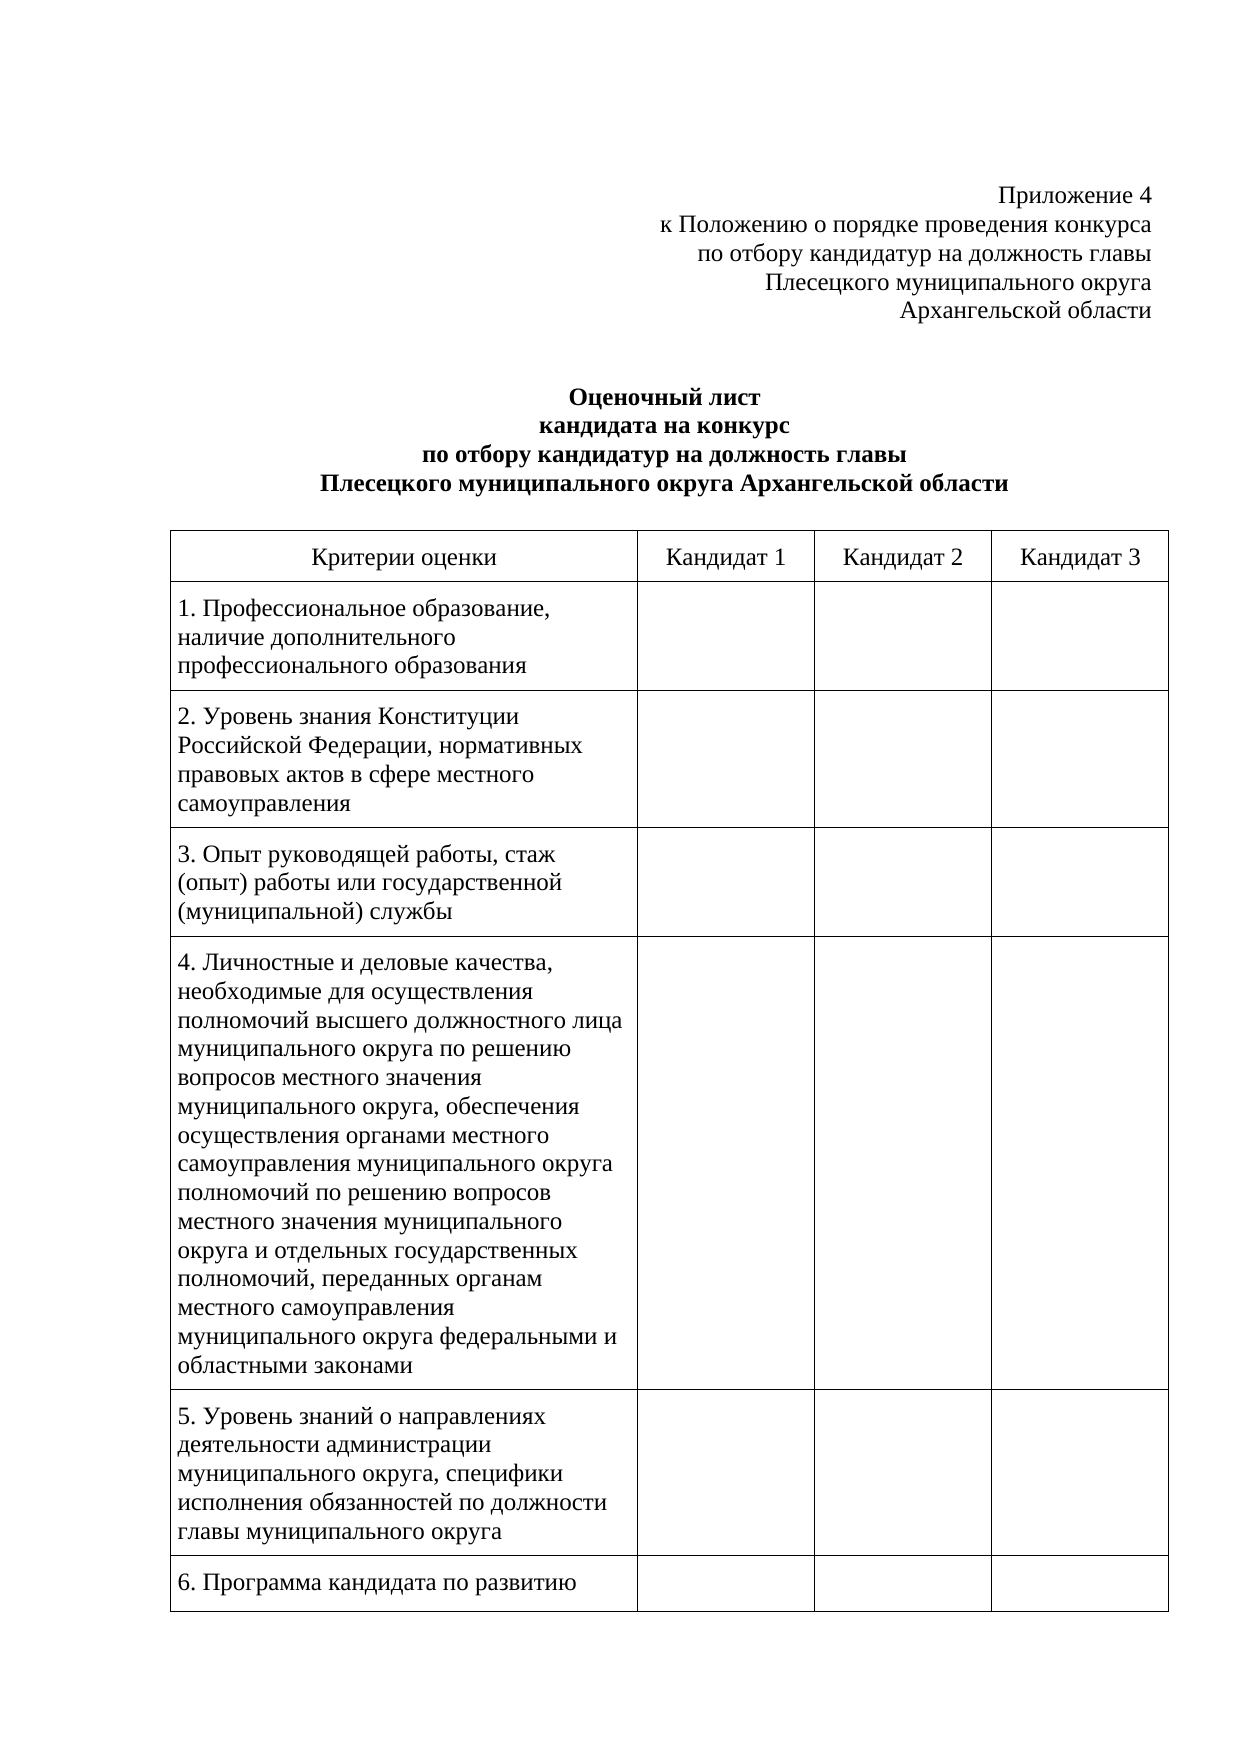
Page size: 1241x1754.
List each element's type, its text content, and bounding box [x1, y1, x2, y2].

table_cell [638, 1556, 814, 1611]
table_cell [815, 1556, 991, 1611]
table_cell [992, 937, 1168, 1389]
table_header Кандидат 1 [638, 531, 814, 581]
table_cell [992, 1556, 1168, 1611]
table_cell [815, 937, 991, 1389]
text по отбору кандидатур на должность главы [177, 439, 1152, 468]
table_cell [815, 582, 991, 690]
table_header Критерии оценки [171, 531, 637, 581]
table_cell 2. Уровень знания Конституции Российской Федерации, нормативных правовых актов в сфере местного самоуправления [171, 691, 637, 827]
table_cell [638, 937, 814, 1389]
table_cell 4. Личностные и деловые качества, необходимые для осуществления полномочий высшего должностного лица муниципального округа по решению вопросов местного значения муниципального округа, обеспечения осуществления органами местного самоуправления муниципального округа полномочий по решению вопросов местного значения муниципального округа и отдельных государственных полномочий, переданных органам местного самоуправления муниципального округа федеральными и областными законами [171, 937, 637, 1389]
table_cell [992, 828, 1168, 936]
text к Положению о порядке проведения конкурса [650, 209, 1152, 238]
table_header Кандидат 2 [815, 531, 991, 581]
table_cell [171, 1556, 637, 1611]
table_header Кандидат 3 [992, 531, 1168, 581]
table_cell [815, 1390, 991, 1555]
table_cell [638, 691, 814, 827]
table_cell 1. Профессиональное образование, наличие дополнительного профессионального образования [171, 582, 637, 690]
text Плесецкого муниципального округа Архангельской области [177, 468, 1152, 497]
table_cell [815, 828, 991, 936]
table_cell [815, 691, 991, 827]
table_cell [638, 828, 814, 936]
text по отбору кандидатур на должность главы Плесецкого муниципального округа Архангельской области [650, 238, 1152, 324]
table_cell [638, 1390, 814, 1555]
table_cell [638, 582, 814, 690]
table_cell [992, 582, 1168, 690]
text Оценочный лист [177, 382, 1152, 410]
table_cell 5. Уровень знаний о направлениях деятельности администрации муниципального округа, специфики исполнения обязанностей по должности главы муниципального округа [171, 1390, 637, 1555]
table_cell 3. Опыт руководящей работы, стаж (опыт) работы или государственной (муниципальной) службы [171, 828, 637, 936]
text кандидата на конкурс [177, 410, 1152, 439]
table_cell [992, 691, 1168, 827]
table_cell [992, 1390, 1168, 1555]
text Приложение 4 [177, 180, 1152, 209]
